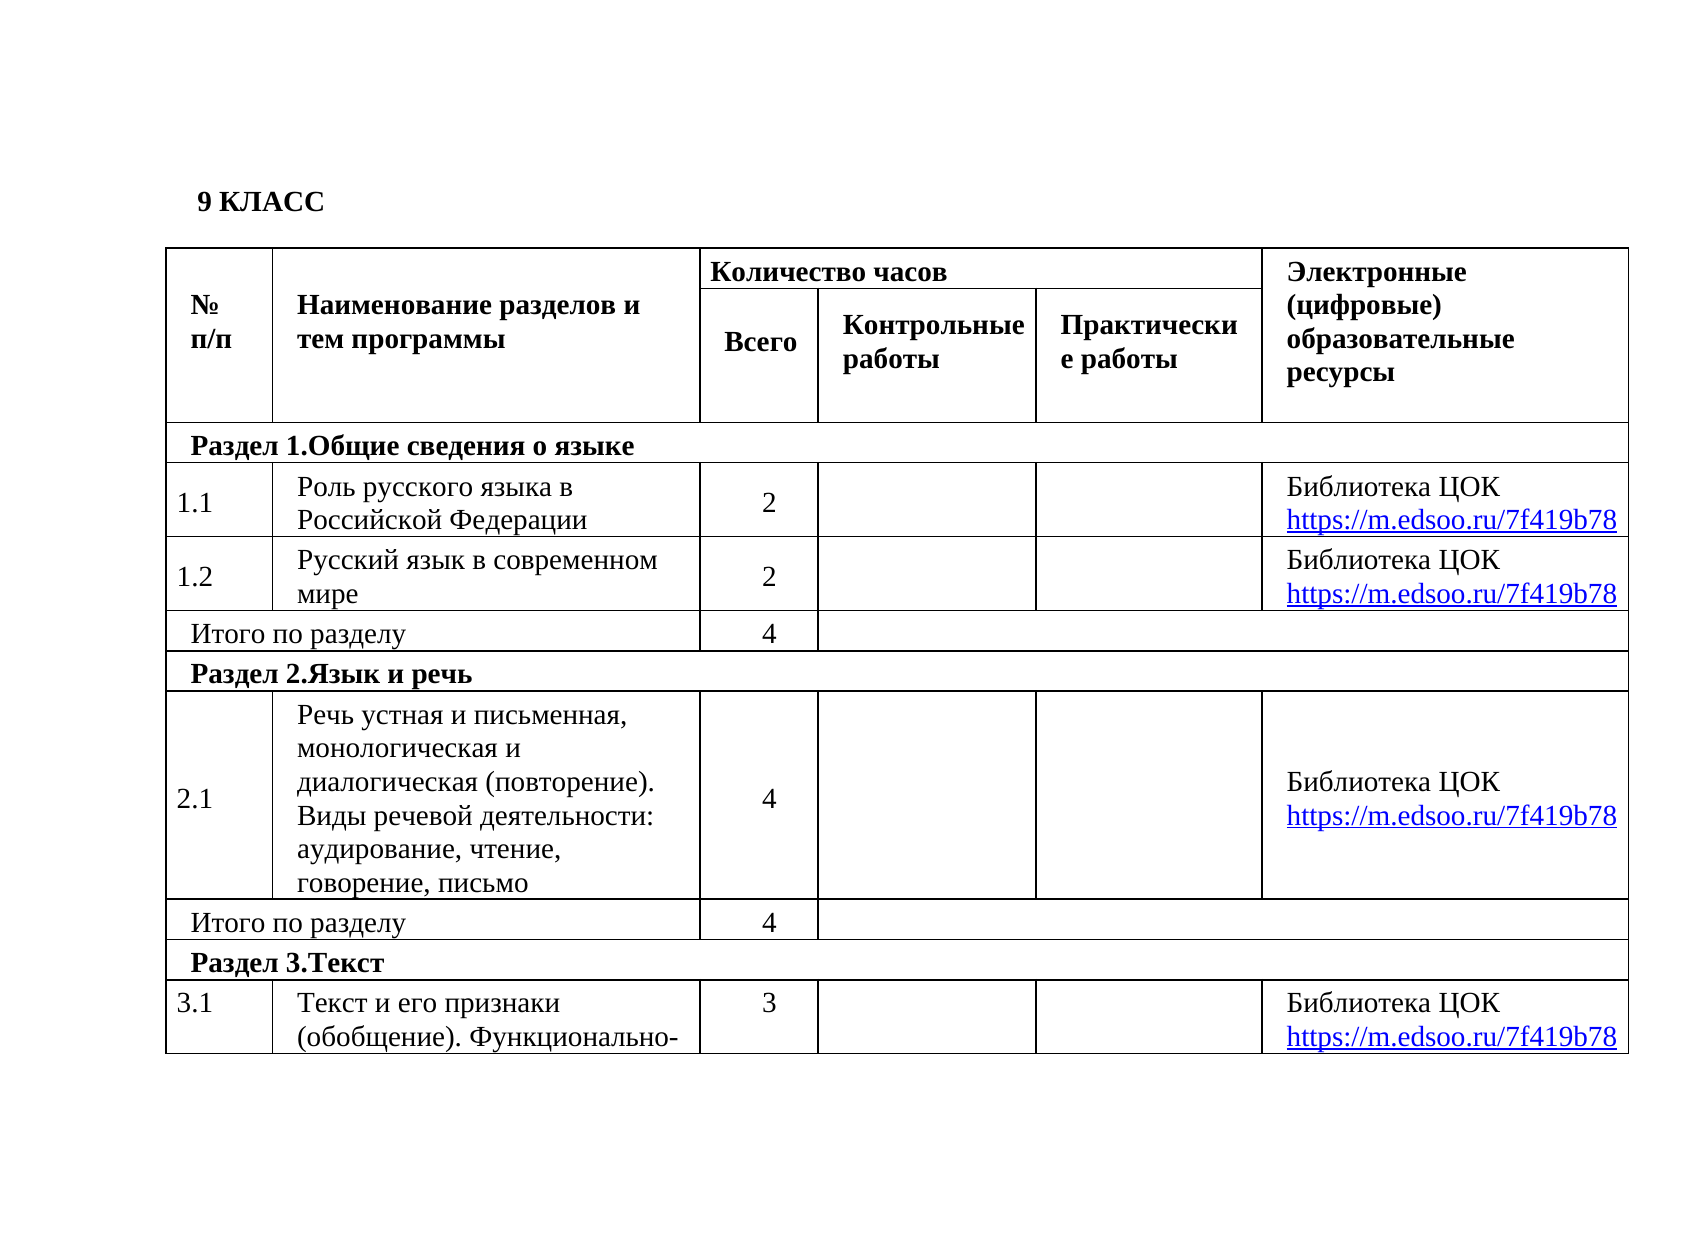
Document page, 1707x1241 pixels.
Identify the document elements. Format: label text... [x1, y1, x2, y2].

table_cell Русский язык в современном мире [273, 537, 699, 609]
table_cell [819, 900, 1628, 938]
table_cell [819, 981, 1035, 1053]
table_cell [819, 463, 1035, 536]
table_cell Всего [701, 289, 817, 422]
table_cell Речь устная и письменная, монологическая и диалогическая (повторение). Виды речевой деятельности: аудирование, чтение, говорение, письмо [273, 692, 699, 898]
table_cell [1263, 981, 1628, 1053]
table_header № п/п [167, 249, 272, 422]
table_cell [273, 981, 699, 1053]
table_cell Раздел 3.Текст [167, 940, 1628, 979]
table_cell 1.1 [167, 463, 272, 536]
table_cell [1037, 981, 1261, 1053]
table_cell 3 [701, 981, 817, 1053]
table_cell Контрольные работы [819, 289, 1035, 422]
table_cell Раздел 1.Общие сведения о языке [167, 423, 1628, 462]
table_cell 3.1 [167, 981, 272, 1053]
table_cell 4 [701, 900, 817, 938]
table_cell Раздел 2.Язык и речь [167, 652, 1628, 690]
table_cell Библиотека ЦОК https://m.edsoo.ru/7f419b78 [1263, 537, 1628, 609]
table_cell Итого по разделу [167, 611, 699, 650]
table_cell 2 [701, 537, 817, 609]
table_cell [1037, 537, 1261, 609]
table_cell 2.1 [167, 692, 272, 898]
text 9 КЛАСС [190, 184, 1618, 218]
table_cell Библиотека ЦОК https://m.edsoo.ru/7f419b78 [1263, 463, 1628, 536]
table_cell 1.2 [167, 537, 272, 609]
table_cell Итого по разделу [167, 900, 699, 938]
table_cell Роль русского языка в Российской Федерации [273, 463, 699, 536]
table_cell Практические работы [1037, 289, 1261, 422]
table_header Наименование разделов и тем программы [273, 249, 699, 422]
table_header Количество часов [701, 249, 1261, 287]
table_cell [1037, 692, 1261, 898]
table_cell [819, 611, 1628, 650]
table_cell [819, 537, 1035, 609]
table_cell 2 [701, 463, 817, 536]
table_cell [1037, 463, 1261, 536]
table_cell [819, 692, 1035, 898]
table_cell 4 [701, 692, 817, 898]
table_header Электронные (цифровые) образовательные ресурсы [1263, 249, 1628, 422]
table_cell 4 [701, 611, 817, 650]
table_cell Библиотека ЦОК https://m.edsoo.ru/7f419b78 [1263, 692, 1628, 898]
